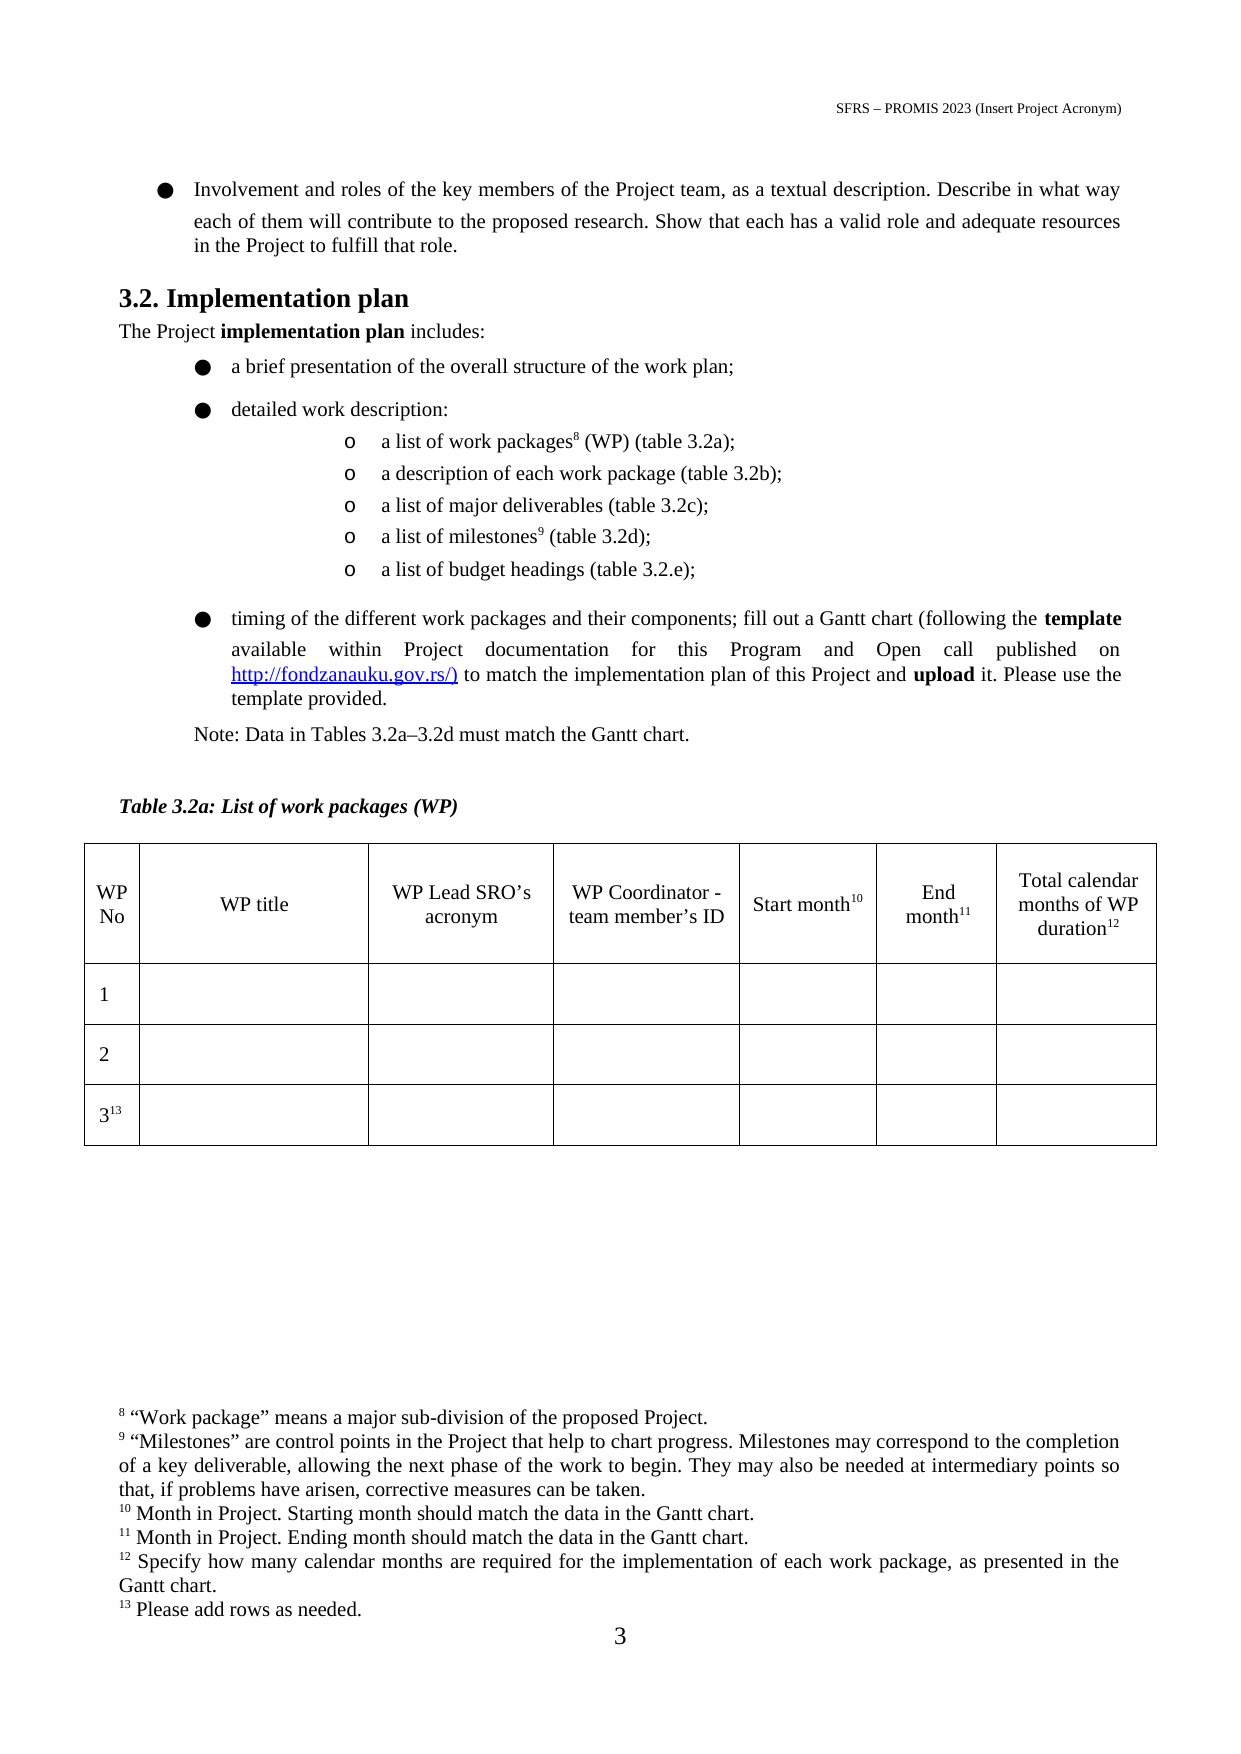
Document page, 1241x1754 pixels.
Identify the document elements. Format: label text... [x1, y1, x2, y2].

table_header WP Coordinator - team member’s ID [554, 844, 739, 963]
text Table 3.2a: List of work packages (WP) [118, 794, 1122, 818]
table_cell [997, 1085, 1156, 1145]
table_cell [554, 1025, 739, 1084]
list a list of budget headings (table 3.2.e); [343, 556, 1122, 582]
list a list of work packages (WP) (table 3.2a); [343, 428, 1122, 454]
text Note: Data in Tables 3.2a–3.2d must match the Gantt chart. [193, 722, 1122, 746]
table_cell [877, 1085, 996, 1145]
table_cell [554, 1085, 739, 1145]
list a list of major deliverables (table 3.2c); [343, 492, 1122, 518]
table_header WP Lead SRO’s acronym [369, 844, 553, 963]
table_header WP title [140, 844, 368, 963]
list a list of milestones (table 3.2d); [343, 524, 1122, 550]
list timing of the different work packages and their components; fill out a Gantt chart (following the template available within Project documentation for this Program and Open call published on http://fondzanauku.gov.rs/) to match the implementation plan of this Project and upload it. Please use the template provided. [193, 595, 1122, 709]
table_cell [740, 1025, 876, 1084]
table_cell [369, 1025, 553, 1084]
table_cell [369, 964, 553, 1023]
list Involvement and roles of the key members of the Project team, as a textual description. Describe in what way each of them will contribute to the proposed research. Show that each has a valid role and adequate resources in the Project to fulfill that role. [156, 166, 1122, 257]
list a brief presentation of the overall structure of the work plan; [193, 343, 1122, 386]
table_cell 3 [85, 1085, 139, 1145]
table_cell [997, 1025, 1156, 1084]
table_cell [140, 1085, 368, 1145]
text The Project implementation plan includes: [118, 319, 1122, 343]
table_cell [369, 1085, 553, 1145]
subtitle 3.2. Implementation plan [118, 282, 1122, 313]
table_header Total calendar months of WP duration [997, 844, 1156, 963]
table_cell [554, 964, 739, 1023]
table_cell [740, 964, 876, 1023]
table_cell 1 [85, 964, 139, 1023]
table_header WP No [85, 844, 139, 963]
table_cell [877, 1025, 996, 1084]
table_header End month [877, 844, 996, 963]
table_cell [877, 964, 996, 1023]
table_header Start month [740, 844, 876, 963]
table_cell [140, 1025, 368, 1084]
table_cell [740, 1085, 876, 1145]
table_cell [997, 964, 1156, 1023]
table_cell [140, 964, 368, 1023]
list detailed work description: [193, 386, 1122, 428]
table_cell 2 [85, 1025, 139, 1084]
list a description of each work package (table 3.2b); [343, 461, 1122, 486]
